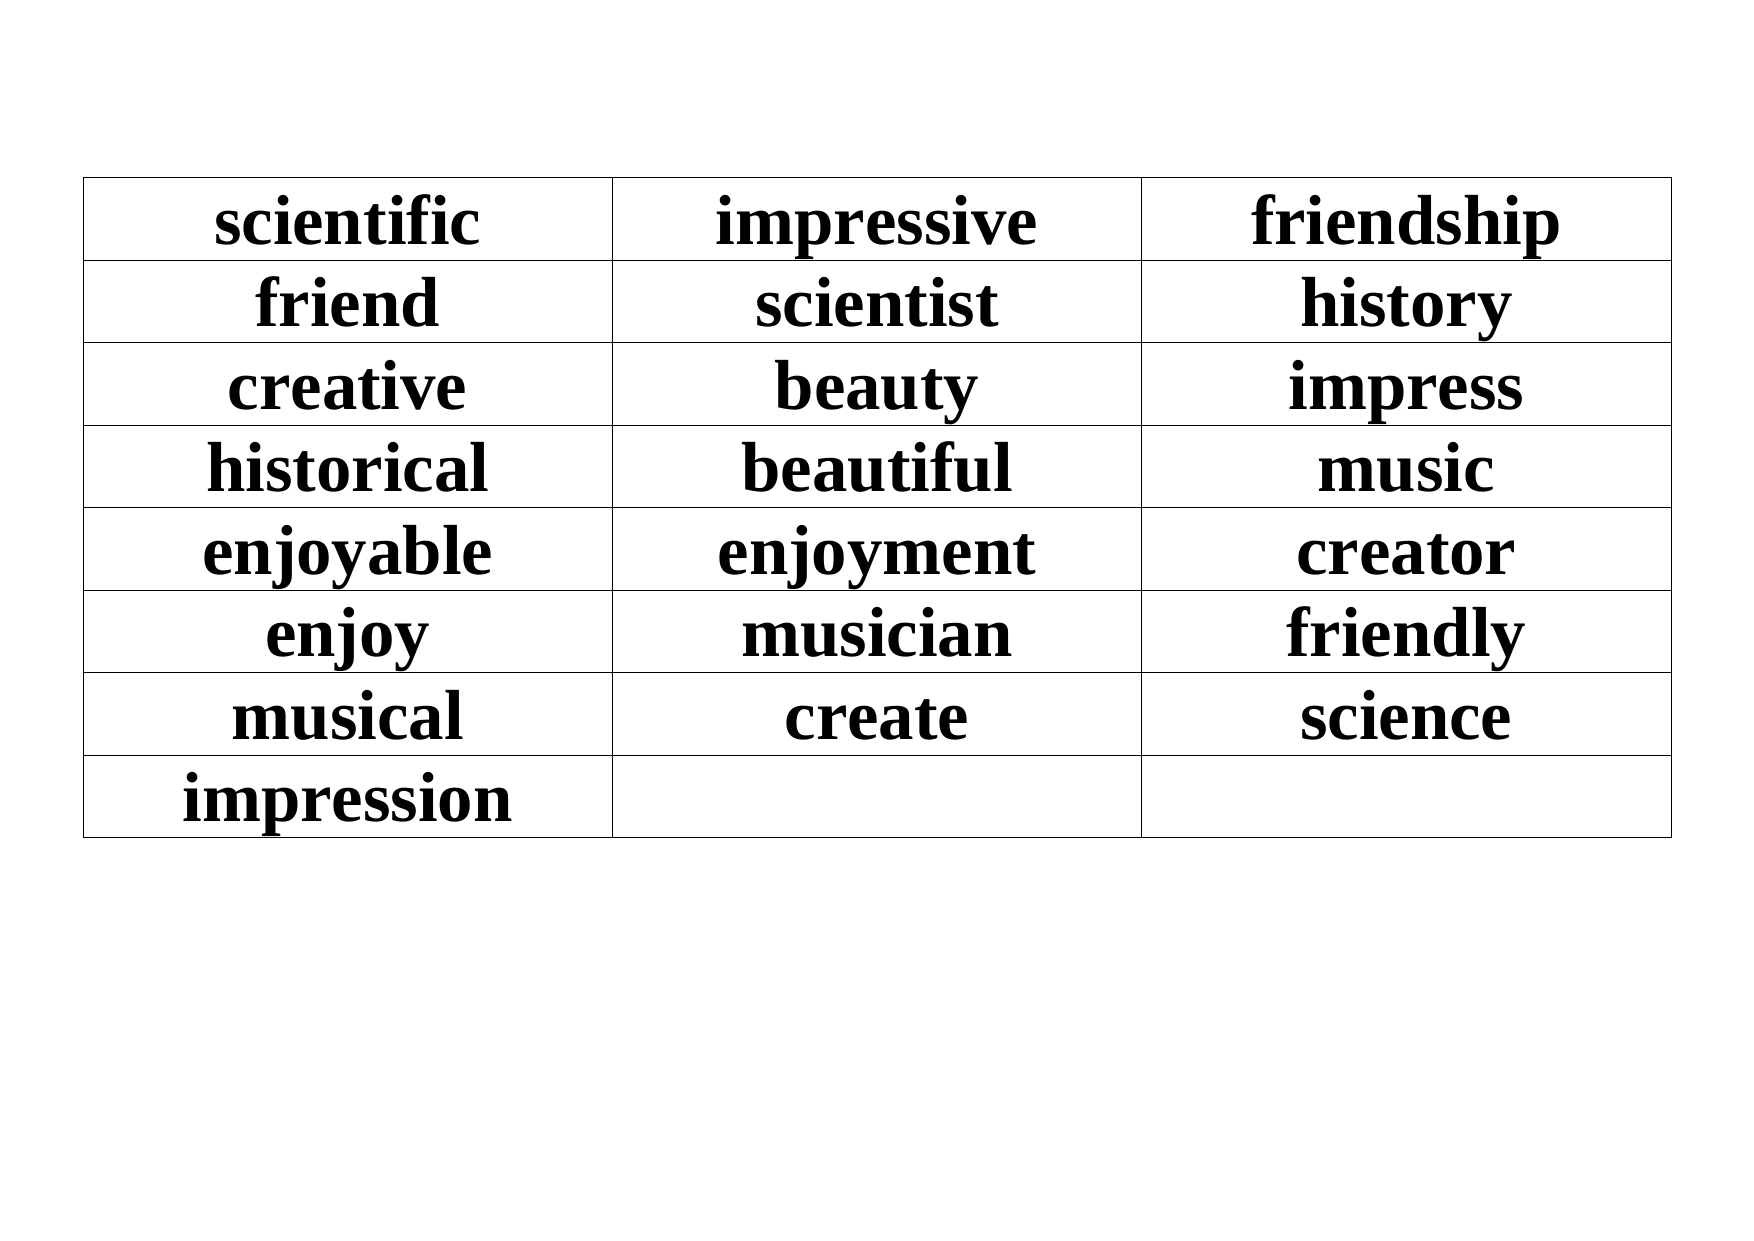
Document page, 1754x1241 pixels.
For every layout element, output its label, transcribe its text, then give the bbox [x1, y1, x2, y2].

table_cell beautiful [613, 426, 1141, 507]
table_cell enjoy [84, 591, 612, 672]
table_cell music [1142, 426, 1671, 507]
table_cell [1142, 756, 1671, 837]
table_cell enjoyable [84, 508, 612, 590]
table_cell creator [1142, 508, 1671, 590]
table_cell friendly [1142, 591, 1671, 672]
table_cell friend [84, 261, 612, 342]
table_cell impression [84, 756, 612, 837]
table_header scientific [84, 178, 612, 260]
table_cell impress [1142, 343, 1671, 425]
table_cell musician [613, 591, 1141, 672]
table_cell enjoyment [613, 508, 1141, 590]
table_cell historical [84, 426, 612, 507]
table_cell beauty [613, 343, 1141, 425]
table_cell creative [84, 343, 612, 425]
table_cell create [613, 673, 1141, 755]
table_cell history [1142, 261, 1671, 342]
table_cell [613, 756, 1141, 837]
table_header friendship [1142, 178, 1671, 260]
table_cell scientist [613, 261, 1141, 342]
table_header impressive [613, 178, 1141, 260]
table_cell science [1142, 673, 1671, 755]
table_cell musical [84, 673, 612, 755]
